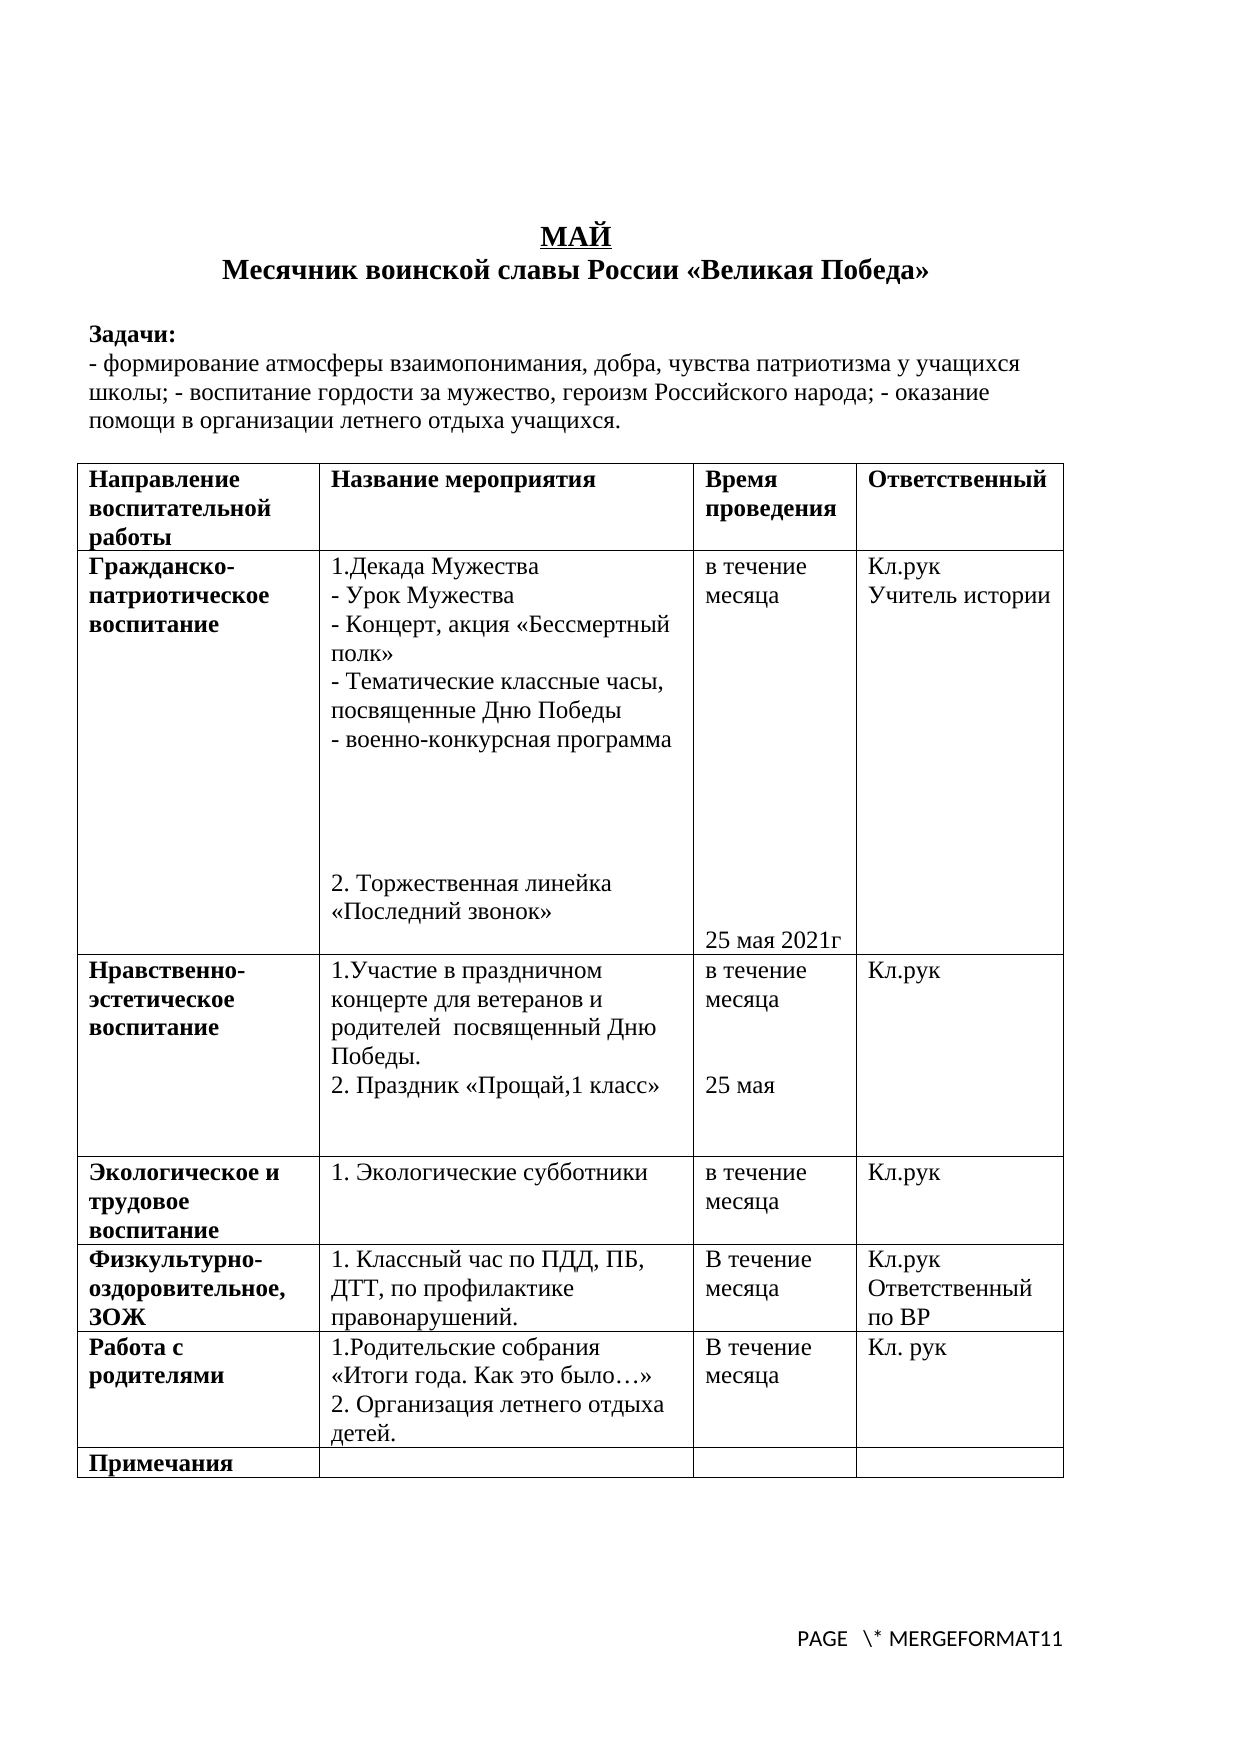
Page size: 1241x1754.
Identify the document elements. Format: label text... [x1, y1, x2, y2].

text - формирование атмосферы взаимопонимания, добра, чувства патриотизма у учащихся школы; - воспитание гордости за мужество, героизм Российского народа; - оказание помощи в организации летнего отдыха учащихся. [88, 348, 1063, 434]
table_cell 1.Родительские собрания «Итоги года. Как это было…» 2. Организация летнего отдыха детей. [320, 1332, 693, 1447]
table_cell в течение месяца 25 мая [694, 955, 856, 1156]
table_cell Кл.рук Ответственный по ВР [857, 1245, 1063, 1331]
table_cell Кл.рук [857, 955, 1063, 1156]
table_header Направление воспитательной работы [78, 464, 319, 550]
table_cell В течение месяца [694, 1332, 856, 1447]
table_cell 1. Экологические субботники [320, 1157, 693, 1243]
table_cell 1.Участие в праздничном концерте для ветеранов и родителей посвященный Дню Победы. 2. Праздник «Прощай,1 класс» [320, 955, 693, 1156]
table_cell [857, 1448, 1063, 1477]
table_cell Физкультурно- оздоровительное, ЗОЖ [78, 1245, 319, 1331]
table_header Время проведения [694, 464, 856, 550]
table_cell [694, 1448, 856, 1477]
text МАЙ [88, 219, 1063, 252]
table_header Название мероприятия [320, 464, 693, 550]
table_cell 1.Декада Мужества - Урок Мужества - Концерт, акция «Бессмертный полк» - Тематические классные часы, посвященные Дню Победы - военно-конкурсная программа 2. Торжественная линейка «Последний звонок» [320, 551, 693, 954]
text Месячник воинской славы России «Великая Победа» [88, 252, 1063, 286]
table_cell 1. Классный час по ПДД, ПБ, ДТТ, по профилактике правонарушений. [320, 1245, 693, 1331]
text Задачи: [88, 319, 1063, 348]
table_cell Работа с родителями [78, 1332, 319, 1447]
table_cell в течение месяца 25 мая 2021г [694, 551, 856, 954]
table_cell в течение месяца [694, 1157, 856, 1243]
table_cell [320, 1448, 693, 1477]
table_cell Кл. рук [857, 1332, 1063, 1447]
table_cell В течение месяца [694, 1245, 856, 1331]
table_header Ответственный [857, 464, 1063, 550]
table_cell Кл.рук [857, 1157, 1063, 1243]
table_cell Гражданско-патриотическое воспитание [78, 551, 319, 954]
table_cell Нравственно-эстетическое воспитание [78, 955, 319, 1156]
table_cell Экологическое и трудовое воспитание [78, 1157, 319, 1243]
table_cell Кл.рук Учитель истории [857, 551, 1063, 954]
table_cell Примечания [78, 1448, 319, 1477]
